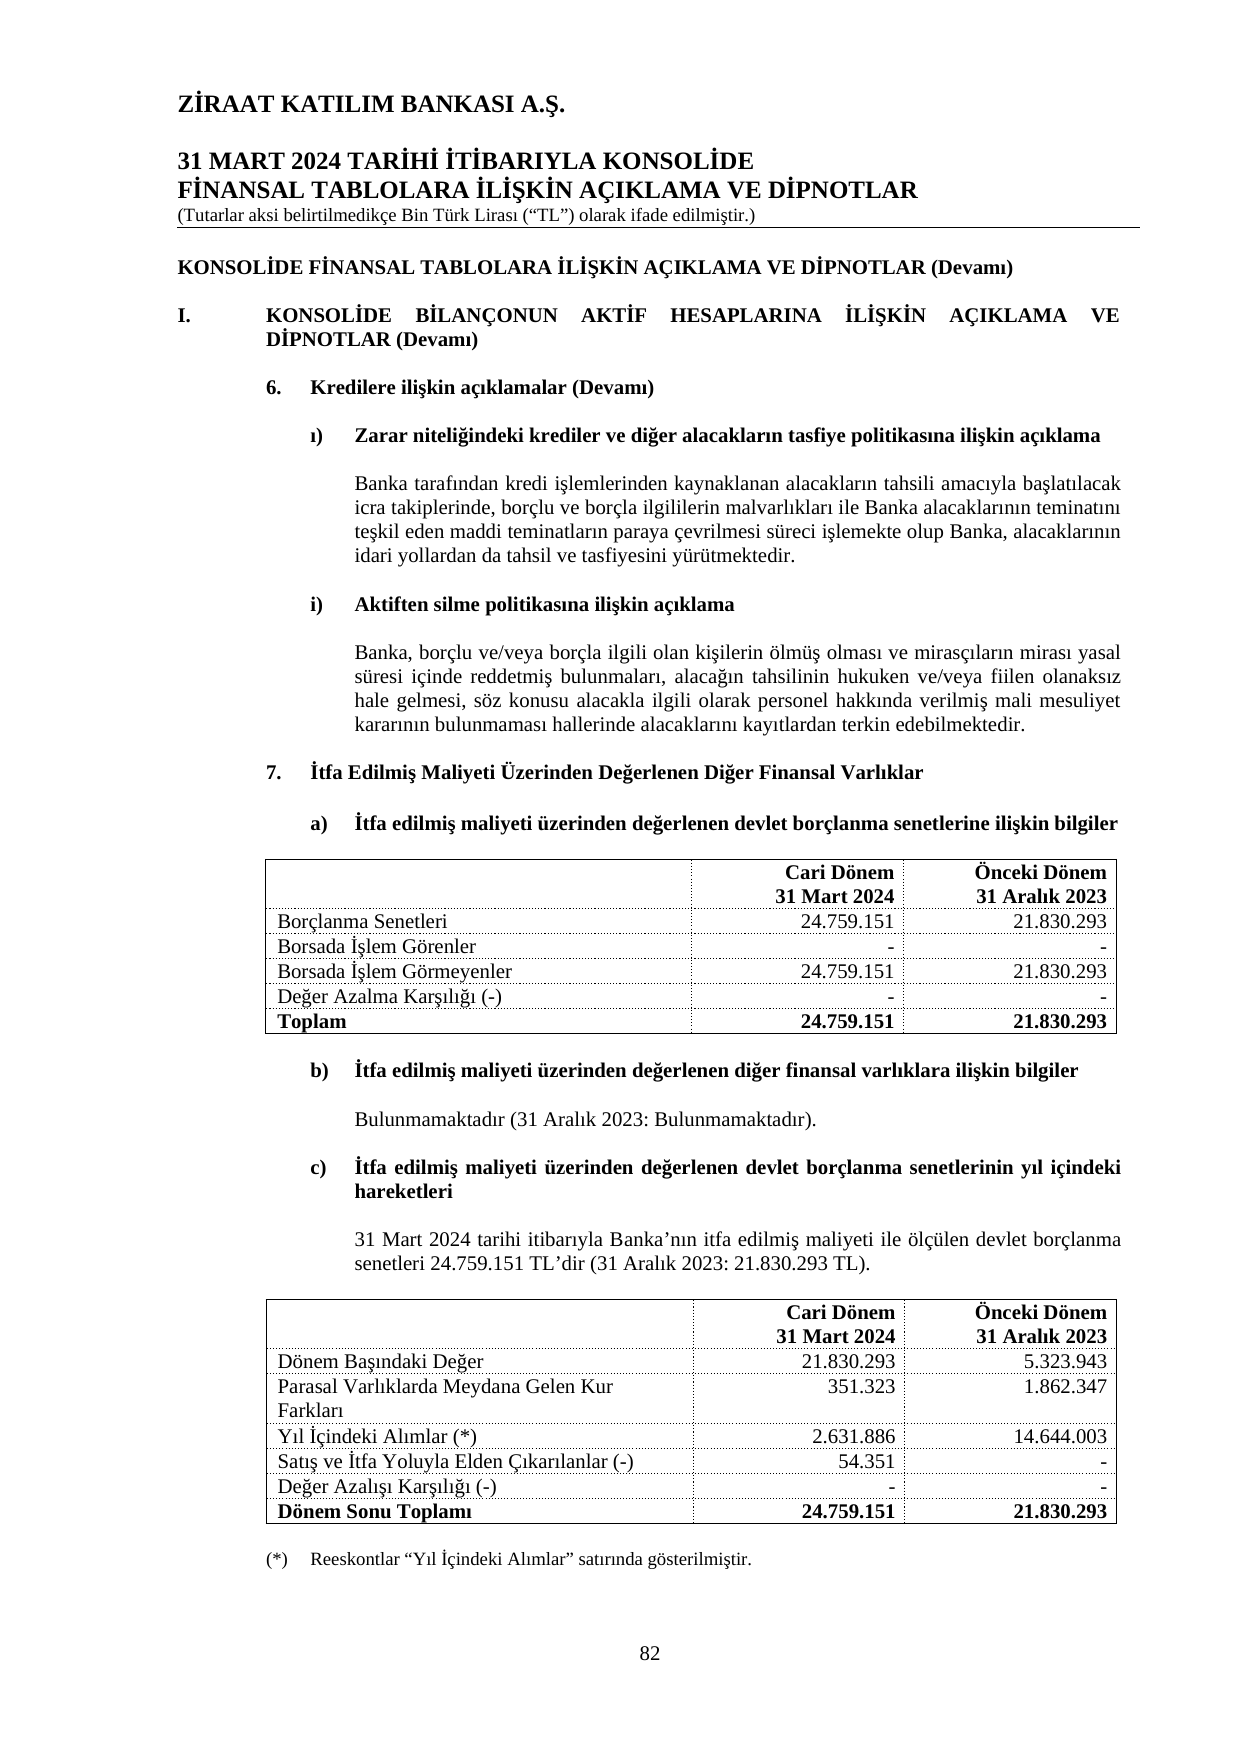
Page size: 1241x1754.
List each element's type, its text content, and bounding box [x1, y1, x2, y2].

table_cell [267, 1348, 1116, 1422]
text I. KONSOLİDE BİLANÇONUN AKTİF HESAPLARINA İLİŞKİN AÇIKLAMA VE DİPNOTLAR (Devamı) [177, 303, 1120, 351]
text (*) Reeskontlar “Yıl İçindeki Alımlar” satırında gösterilmiştir. [266, 1548, 1122, 1569]
text Bulunmamaktadır (31 Aralık 2023: Bulunmamaktadır). [354, 1107, 1122, 1131]
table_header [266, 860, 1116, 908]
text i) Aktiften silme politikasına ilişkin açıklama [310, 592, 1122, 616]
text ı) Zarar niteliğindeki krediler ve diğer alacakların tasfiye politikasına ilişkin açıklama [310, 423, 1122, 447]
text Banka, borçlu ve/veya borçla ilgili olan kişilerin ölmüş olması ve mirasçıların mirası yasal süresi içinde reddetmiş bulunmaları, alacağın tahsilinin hukuken ve/veya fiilen olanaksız hale gelmesi, söz konusu alacakla ilgili olarak personel hakkında verilmiş mali mesuliyet kararının bulunmaması hallerinde alacaklarını kayıtlardan terkin edebilmektedir. [354, 640, 1122, 736]
list Kredilere ilişkin açıklamalar (Devamı) [266, 375, 1122, 399]
list İtfa edilmiş maliyeti üzerinden değerlenen devlet borçlanma senetlerinin yıl içindeki hareketleri [310, 1155, 1122, 1203]
text Banka tarafından kredi işlemlerinden kaynaklanan alacakların tahsili amacıyla başlatılacak icra takiplerinde, borçlu ve borçla ilgililerin malvarlıkları ile Banka alacaklarının teminatını teşkil eden maddi teminatların paraya çevrilmesi süreci işlemekte olup Banka, alacaklarının idari yollardan da tahsil ve tasfiyesini yürütmektedir. [354, 471, 1122, 567]
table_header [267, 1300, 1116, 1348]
text KONSOLİDE FİNANSAL TABLOLARA İLİŞKİN AÇIKLAMA VE DİPNOTLAR (Devamı) [177, 255, 1122, 279]
list 31 Mart 2024 tarihi itibarıyla Banka’nın itfa edilmiş maliyeti ile ölçülen devlet borçlanma senetleri 24.759.151 TL’dir (31 Aralık 2023: 21.830.293 TL). [354, 1227, 1122, 1275]
text 7. İtfa Edilmiş Maliyeti Üzerinden Değerlenen Diğer Finansal Varlıklar [266, 760, 1122, 784]
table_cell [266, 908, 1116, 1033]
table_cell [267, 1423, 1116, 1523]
text a) İtfa edilmiş maliyeti üzerinden değerlenen devlet borçlanma senetlerine ilişkin bilgiler [310, 811, 1122, 834]
list İtfa edilmiş maliyeti üzerinden değerlenen diğer finansal varlıklara ilişkin bilgiler [310, 1058, 1122, 1082]
